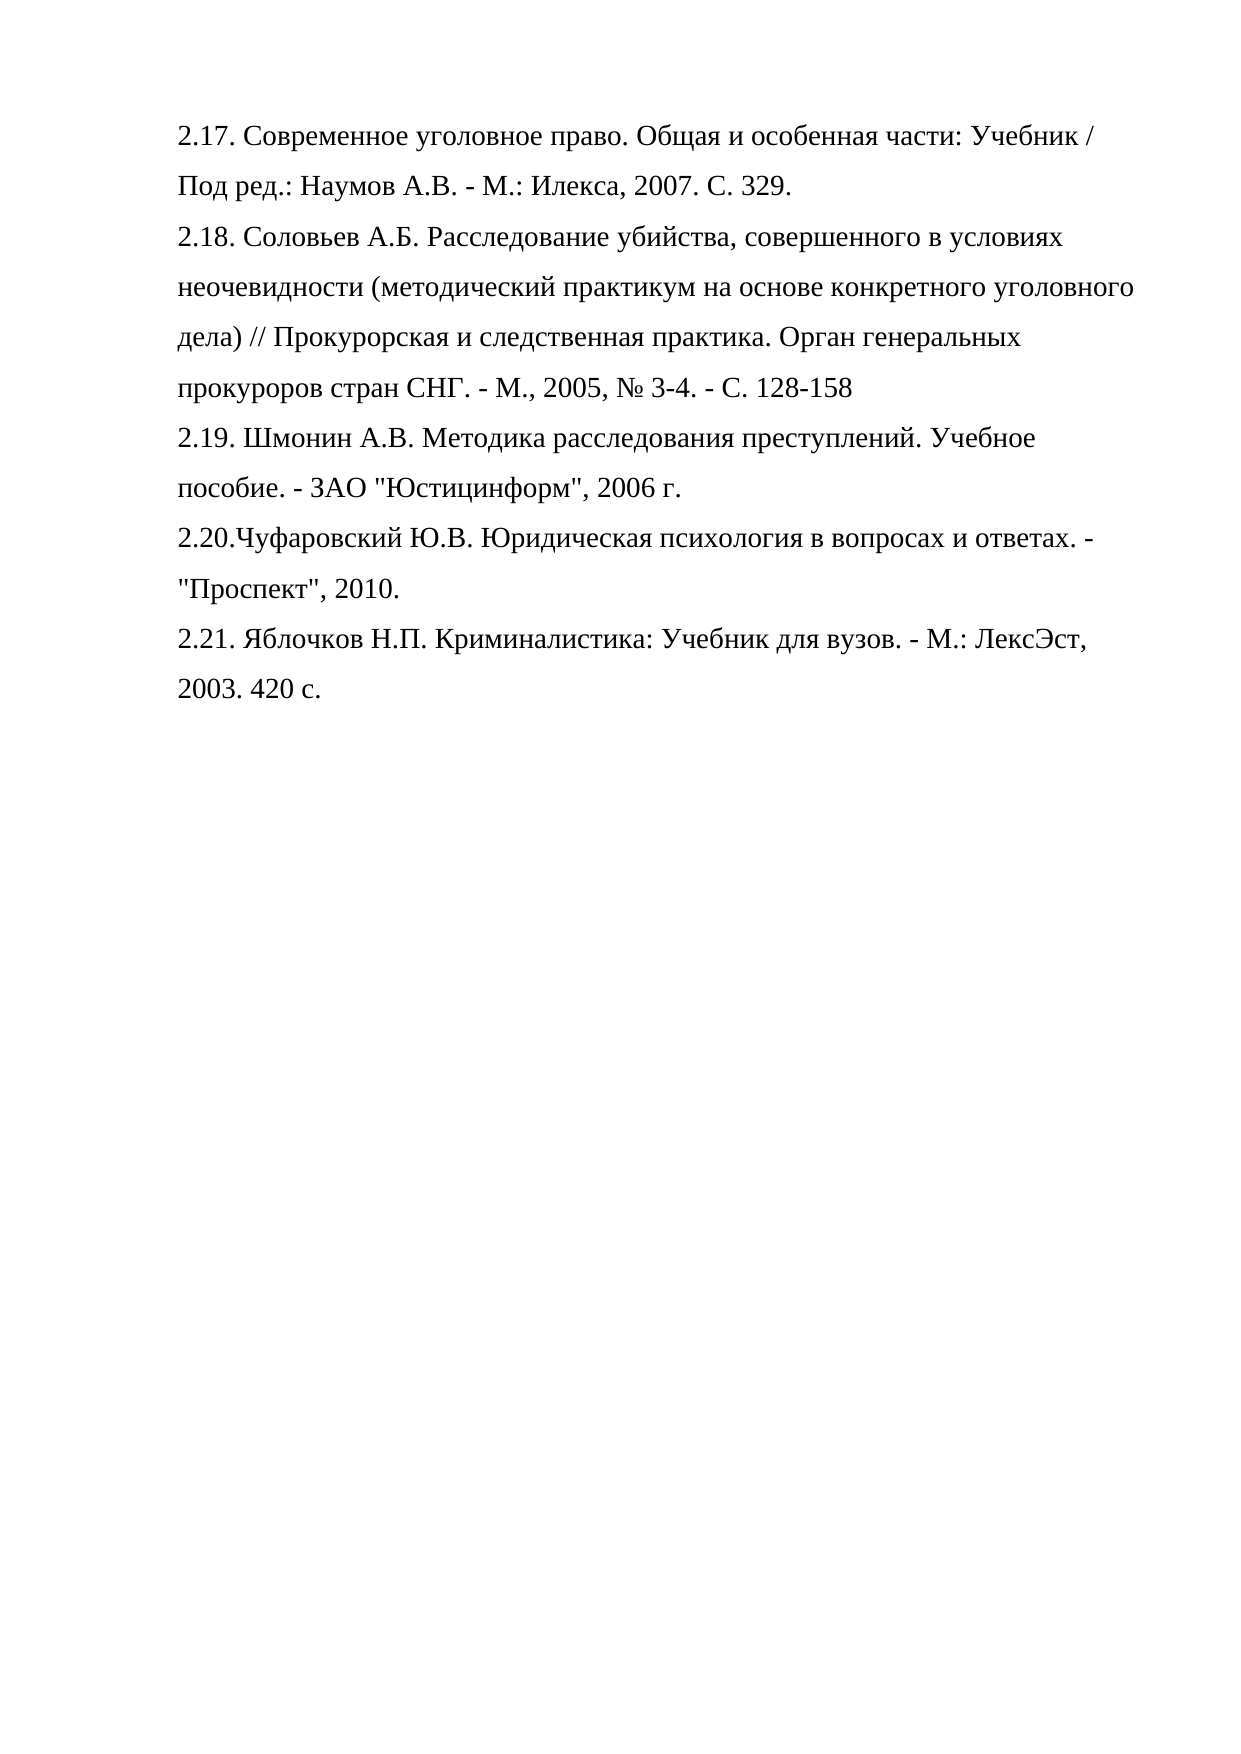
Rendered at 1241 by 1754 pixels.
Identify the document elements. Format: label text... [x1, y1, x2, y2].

text 2.21. Яблочков Н.П. Криминалистика: Учебник для вузов. - М.: ЛексЭст, 2003. 420 с. [177, 621, 1152, 705]
text 2.18. Соловьев А.Б. Расследование убийства, совершенного в условиях неочевидности (методический практикум на основе конкретного уголовного дела) // Прокурорская и следственная практика. Орган генеральных прокуроров стран СНГ. - М., 2005, № 3-4. - С. 128-158 [177, 219, 1152, 403]
subtitle 2.17. Современное уголовное право. Общая и особенная части: Учебник / Под ред.: Наумов А.В. - М.: Илекса, 2007. С. 329. [177, 118, 1152, 202]
text 2.20.Чуфаровский Ю.В. Юридическая психология в вопросах и ответах. - "Проспект", 2010. [177, 521, 1152, 604]
text 2.19. Шмонин А.В. Методика расследования преступлений. Учебное пособие. - ЗАО "Юстицинформ", . [177, 420, 1152, 504]
